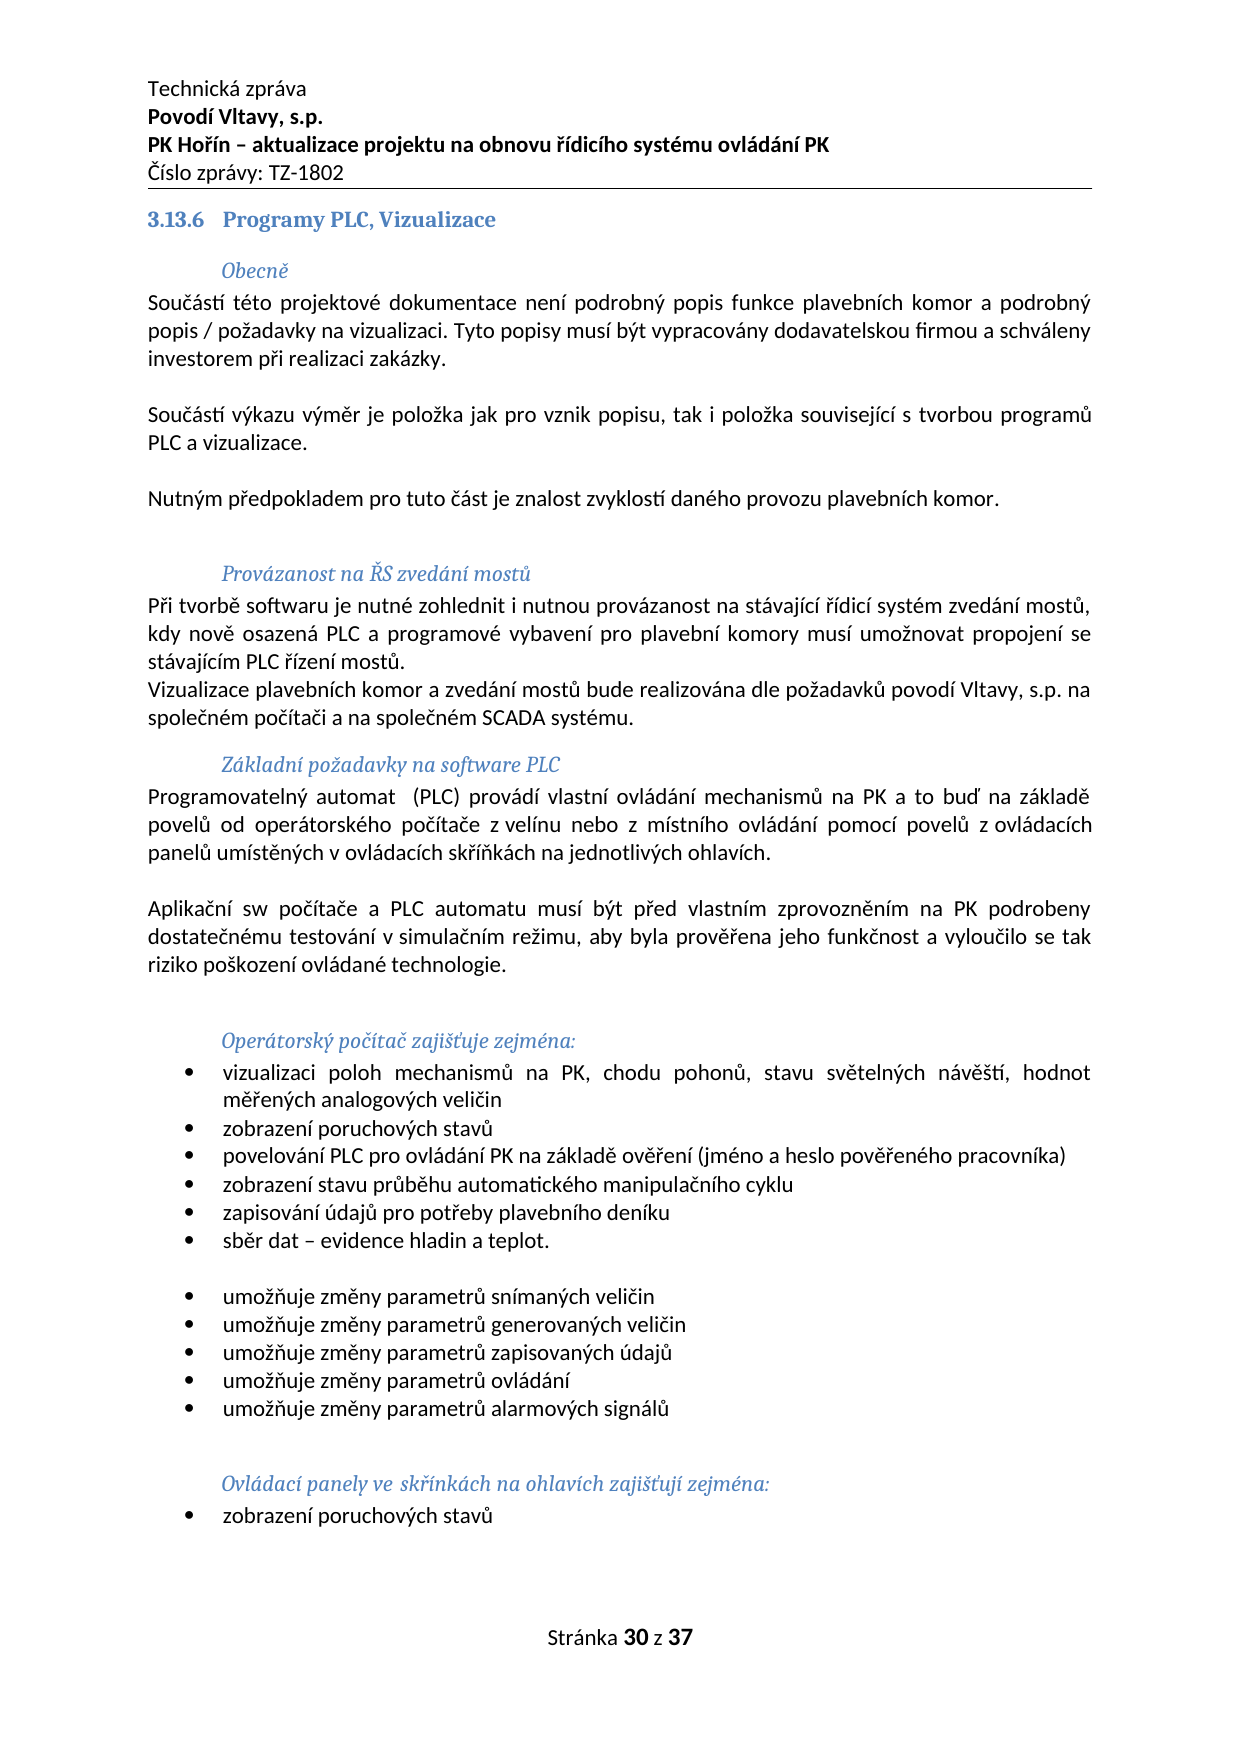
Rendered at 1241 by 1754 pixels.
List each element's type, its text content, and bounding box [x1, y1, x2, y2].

list umožňuje změny parametrů alarmových signálů [185, 1394, 1092, 1422]
list umožňuje změny parametrů snímaných veličin [185, 1282, 1092, 1310]
subtitle Ovládací panely ve skřínkách na ohlavích zajišťují zejména: [148, 1471, 1092, 1497]
list zobrazení poruchových stavů [185, 1501, 1092, 1529]
subtitle Základní požadavky na software PLC [148, 752, 1092, 778]
list povelování PLC pro ovládání PK na základě ověření (jméno a heslo pověřeného pracovníka) [185, 1142, 1092, 1170]
text Programovatelný automat (PLC) provádí vlastní ovládání mechanismů na PK a to buď na základě povelů od operátorského počítače z velínu nebo z místního ovládání pomocí povelů z ovládacích panelů umístěných v ovládacích skříňkách na jednotlivých ohlavích. [148, 782, 1092, 866]
text Při tvorbě softwaru je nutné zohlednit i nutnou provázanost na stávající řídicí systém zvedání mostů, kdy nově osazená PLC a programové vybavení pro plavební komory musí umožnovat propojení se stávajícím PLC řízení mostů. [148, 591, 1092, 675]
list umožňuje změny parametrů ovládání [185, 1366, 1092, 1394]
text Součástí této projektové dokumentace není podrobný popis funkce plavebních komor a podrobný popis / požadavky na vizualizaci. Tyto popisy musí být vypracovány dodavatelskou firmou a schváleny investorem při realizaci zakázky. [148, 288, 1092, 372]
list vizualizaci poloh mechanismů na PK, chodu pohonů, stavu světelných návěští, hodnot měřených analogových veličin [185, 1058, 1092, 1114]
subtitle Provázanost na ŘS zvedání mostů [148, 561, 1092, 587]
subtitle Operátorský počítač zajišťuje zejména: [148, 1027, 1092, 1054]
subtitle Obecně [148, 258, 1092, 284]
list sběr dat – evidence hladin a teplot. [185, 1226, 1092, 1254]
list zobrazení poruchových stavů [185, 1114, 1092, 1142]
list umožňuje změny parametrů zapisovaných údajů [185, 1338, 1092, 1366]
list umožňuje změny parametrů generovaných veličin [185, 1310, 1092, 1338]
text Programy PLC, Vizualizace [148, 207, 1092, 233]
list zobrazení stavu průběhu automatického manipulačního cyklu [185, 1170, 1092, 1198]
text Vizualizace plavebních komor a zvedání mostů bude realizována dle požadavků povodí Vltavy, s.p. na společném počítači a na společném SCADA systému. [148, 675, 1092, 731]
text Nutným předpokladem pro tuto část je znalost zvyklostí daného provozu plavebních komor. [148, 484, 1092, 512]
list zapisování údajů pro potřeby plavebního deníku [185, 1198, 1092, 1226]
text Součástí výkazu výměr je položka jak pro vznik popisu, tak i položka související s tvorbou programů PLC a vizualizace. [148, 400, 1092, 456]
text Aplikační sw počítače a PLC automatu musí být před vlastním zprovozněním na PK podrobeny dostatečnému testování v simulačním režimu, aby byla prověřena jeho funkčnost a vyloučilo se tak riziko poškození ovládané technologie. [148, 894, 1092, 978]
